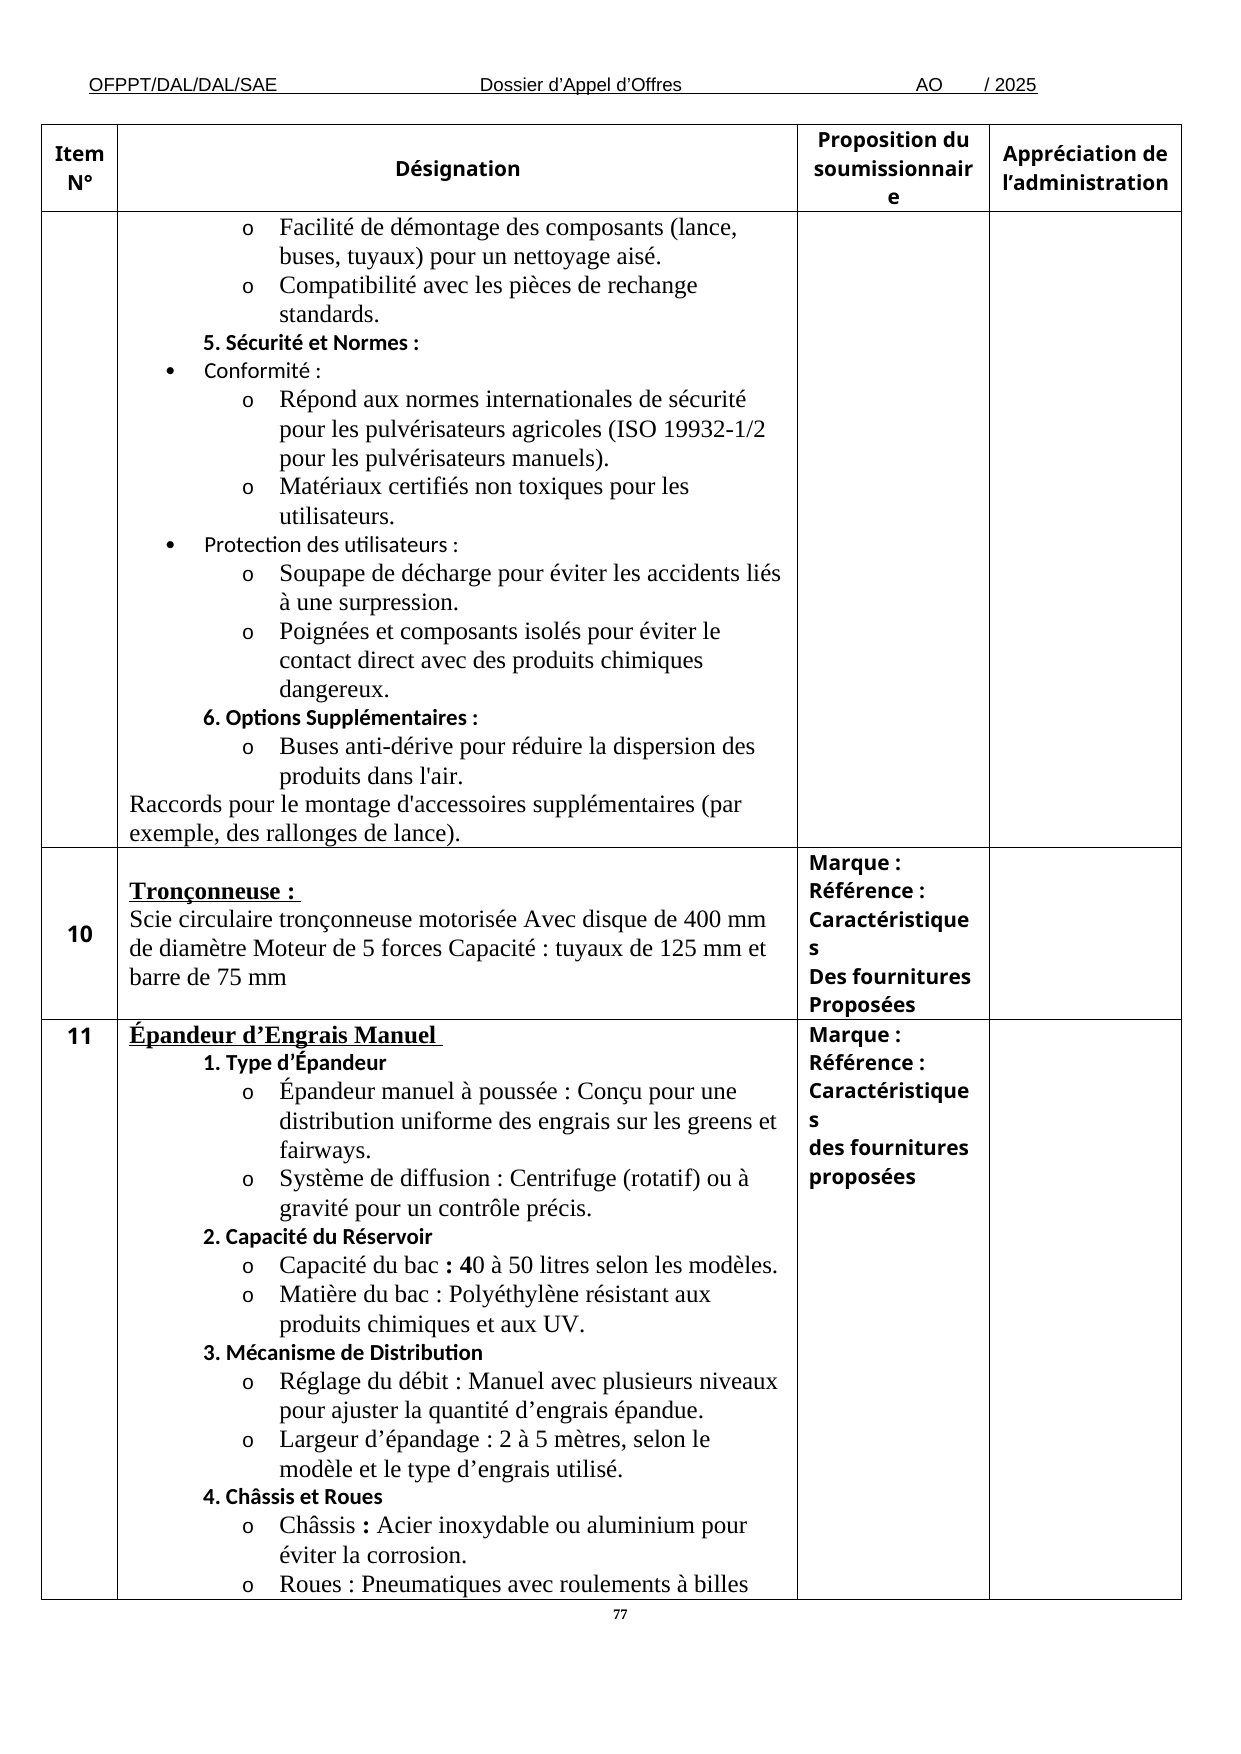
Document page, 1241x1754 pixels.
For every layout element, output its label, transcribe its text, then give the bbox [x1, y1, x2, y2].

table_header Proposition du soumissionnaire [798, 125, 989, 211]
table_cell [798, 1020, 989, 1598]
table_cell [990, 1020, 1181, 1598]
table_cell 9 [42, 212, 117, 847]
table_cell Marque : Référence : Caractéristiques Des fournitures Proposées [798, 848, 989, 1019]
table_cell 10 [42, 848, 117, 1019]
table_cell Tronçonneuse : Scie circulaire tronçonneuse motorisée Avec disque de 400 mm de diamètre Moteur de 5 forces Capacité : tuyaux de 125 mm et barre de 75 mm [118, 848, 797, 1019]
table_header Désignation [118, 125, 797, 211]
table_cell 11 [42, 1020, 117, 1598]
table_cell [118, 1020, 797, 1598]
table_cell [118, 212, 797, 847]
table_cell [990, 848, 1181, 1019]
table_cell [798, 212, 989, 847]
table_cell [990, 212, 1181, 847]
table_header Appréciation de l’administration [990, 125, 1181, 211]
table_header Item N° [42, 125, 117, 211]
